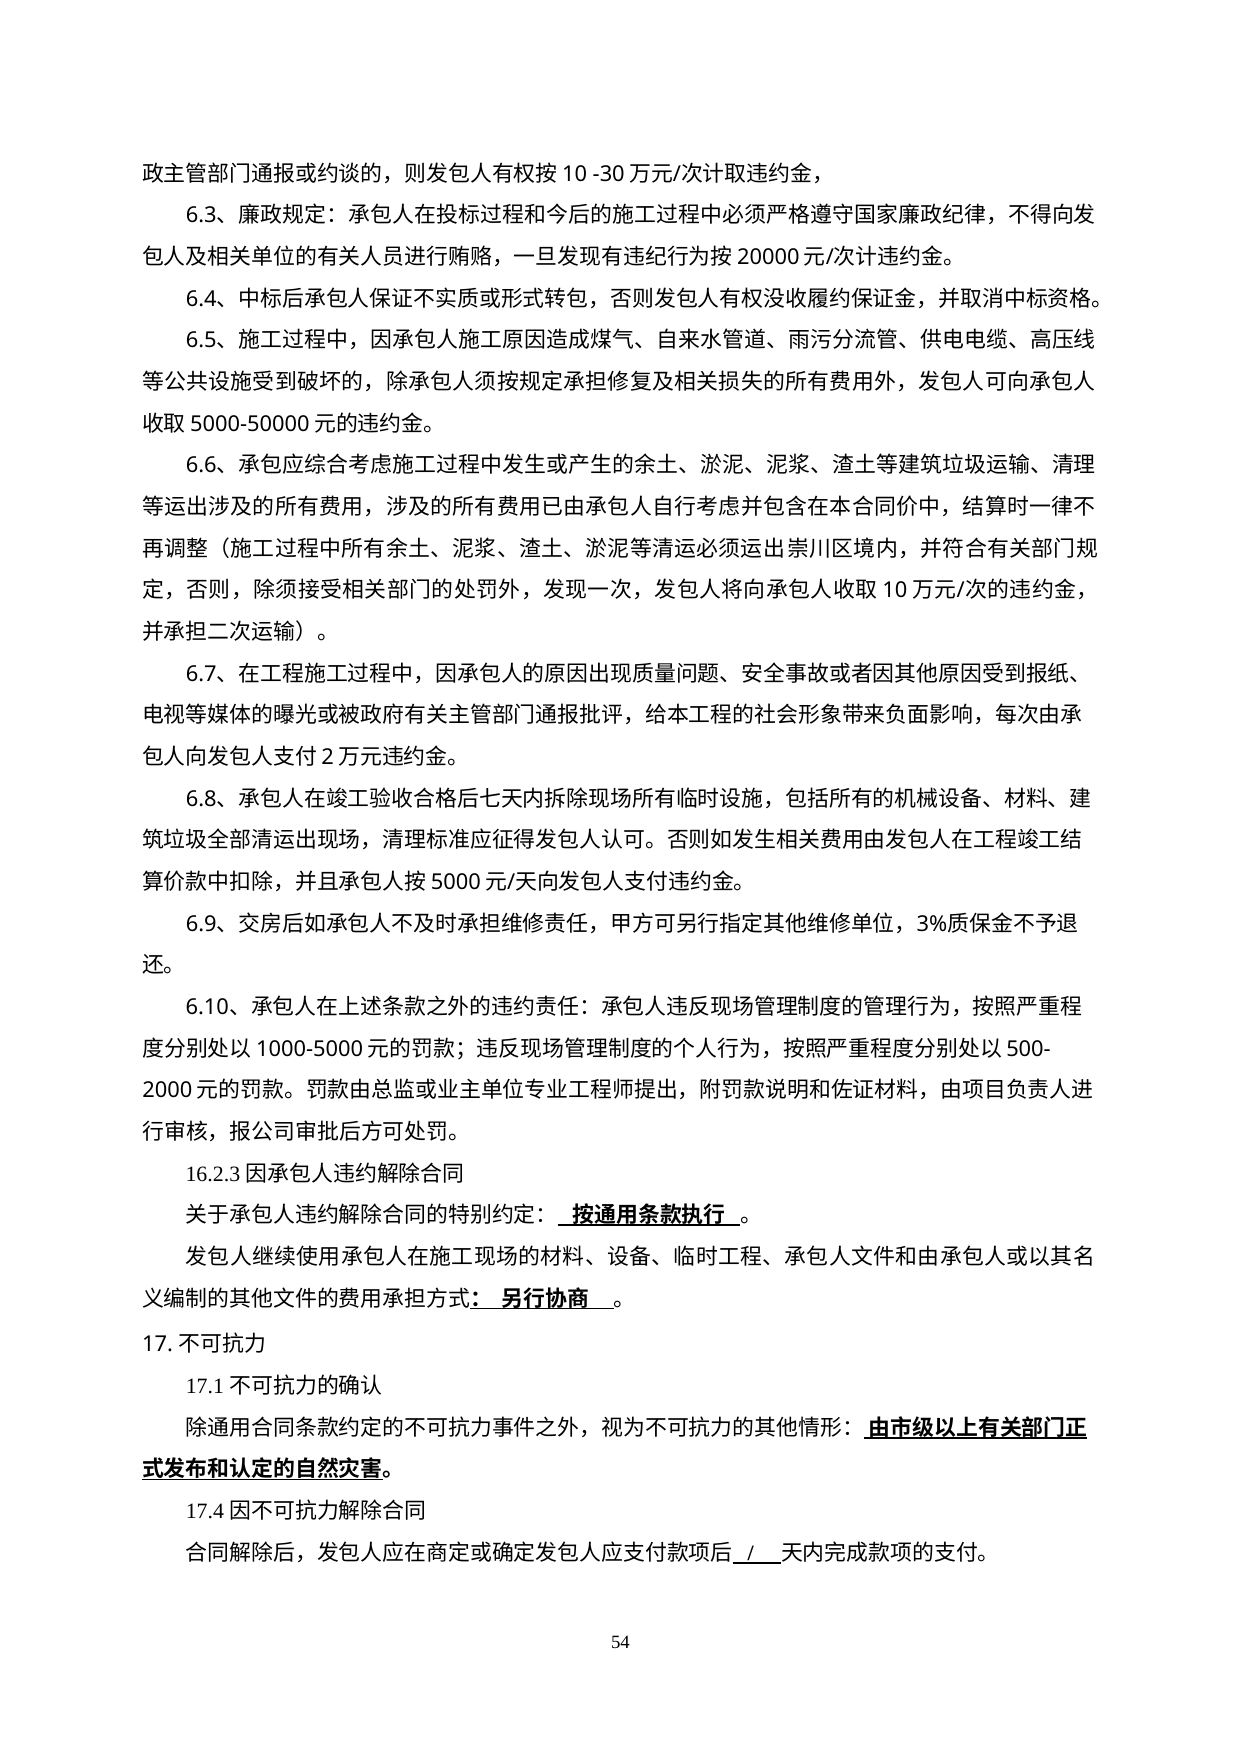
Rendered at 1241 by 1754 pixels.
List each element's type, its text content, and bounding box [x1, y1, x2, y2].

text 17.1 不可抗力的确认 [142, 1360, 1098, 1402]
text 16.2.3 因承包人违约解除合同 [142, 1148, 1098, 1189]
text 除通用合同条款约定的不可抗力事件之外，视为不可抗力的其他情形： 由市级以上有关部门正式发布和认定的自然灾害。 [142, 1402, 1098, 1485]
text 6.8、承包人在竣工验收合格后七天内拆除现场所有临时设施，包括所有的机械设备、材料、建筑垃圾全部清运出现场，清理标准应征得发包人认可。否则如发生相关费用由发包人在工程竣工结算价款中扣除，并且承包人按5000元/天向发包人支付违约金。 [142, 773, 1098, 898]
text 6.7、在工程施工过程中，因承包人的原因出现质量问题、安全事故或者因其他原因受到报纸、电视等媒体的曝光或被政府有关主管部门通报批评，给本工程的社会形象带来负面影响，每次由承包人向发包人支付2万元违约金。 [142, 648, 1098, 773]
text 6.4、中标后承包人保证不实质或形式转包，否则发包人有权没收履约保证金，并取消中标资格。 [142, 273, 1098, 314]
text 17.4 因不可抗力解除合同 [142, 1485, 1098, 1527]
text 17. 不可抗力 [142, 1314, 1098, 1360]
text 6.6、承包应综合考虑施工过程中发生或产生的余土、淤泥、泥浆、渣土等建筑垃圾运输、清理等运出涉及的所有费用，涉及的所有费用已由承包人自行考虑并包含在本合同价中，结算时一律不再调整（施工过程中所有余土、泥浆、渣土、淤泥等清运必须运出崇川区境内，并符合有关部门规定，否则，除须接受相关部门的处罚外，发现一次，发包人将向承包人收取10万元/次的违约金，并承担二次运输）。 [142, 439, 1098, 648]
text 发包人继续使用承包人在施工现场的材料、设备、临时工程、承包人文件和由承包人或以其名义编制的其他文件的费用承担方式： 另行协商 。 [142, 1231, 1098, 1314]
text 6.10、承包人在上述条款之外的违约责任：承包人违反现场管理制度的管理行为，按照严重程度分别处以1000-5000元的罚款；违反现场管理制度的个人行为，按照严重程度分别处以500-2000元的罚款。罚款由总监或业主单位专业工程师提出，附罚款说明和佐证材料，由项目负责人进行审核，报公司审批后方可处罚。 [142, 981, 1098, 1148]
text 6.9、交房后如承包人不及时承担维修责任，甲方可另行指定其他维修单位，3%质保金不予退还。 [142, 898, 1098, 981]
text 合同解除后，发包人应在商定或确定发包人应支付款项后 / 天内完成款项的支付。 [142, 1527, 1098, 1568]
text 6.3、廉政规定：承包人在投标过程和今后的施工过程中必须严格遵守国家廉政纪律，不得向发包人及相关单位的有关人员进行贿赂，一旦发现有违纪行为按20000元/次计违约金。 [142, 189, 1098, 273]
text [142, 148, 1098, 189]
text 6.5、施工过程中，因承包人施工原因造成煤气、自来水管道、雨污分流管、供电电缆、高压线等公共设施受到破坏的，除承包人须按规定承担修复及相关损失的所有费用外，发包人可向承包人收取5000-50000元的违约金。 [142, 314, 1098, 439]
text 关于承包人违约解除合同的特别约定： 按通用条款执行 。 [142, 1189, 1098, 1231]
